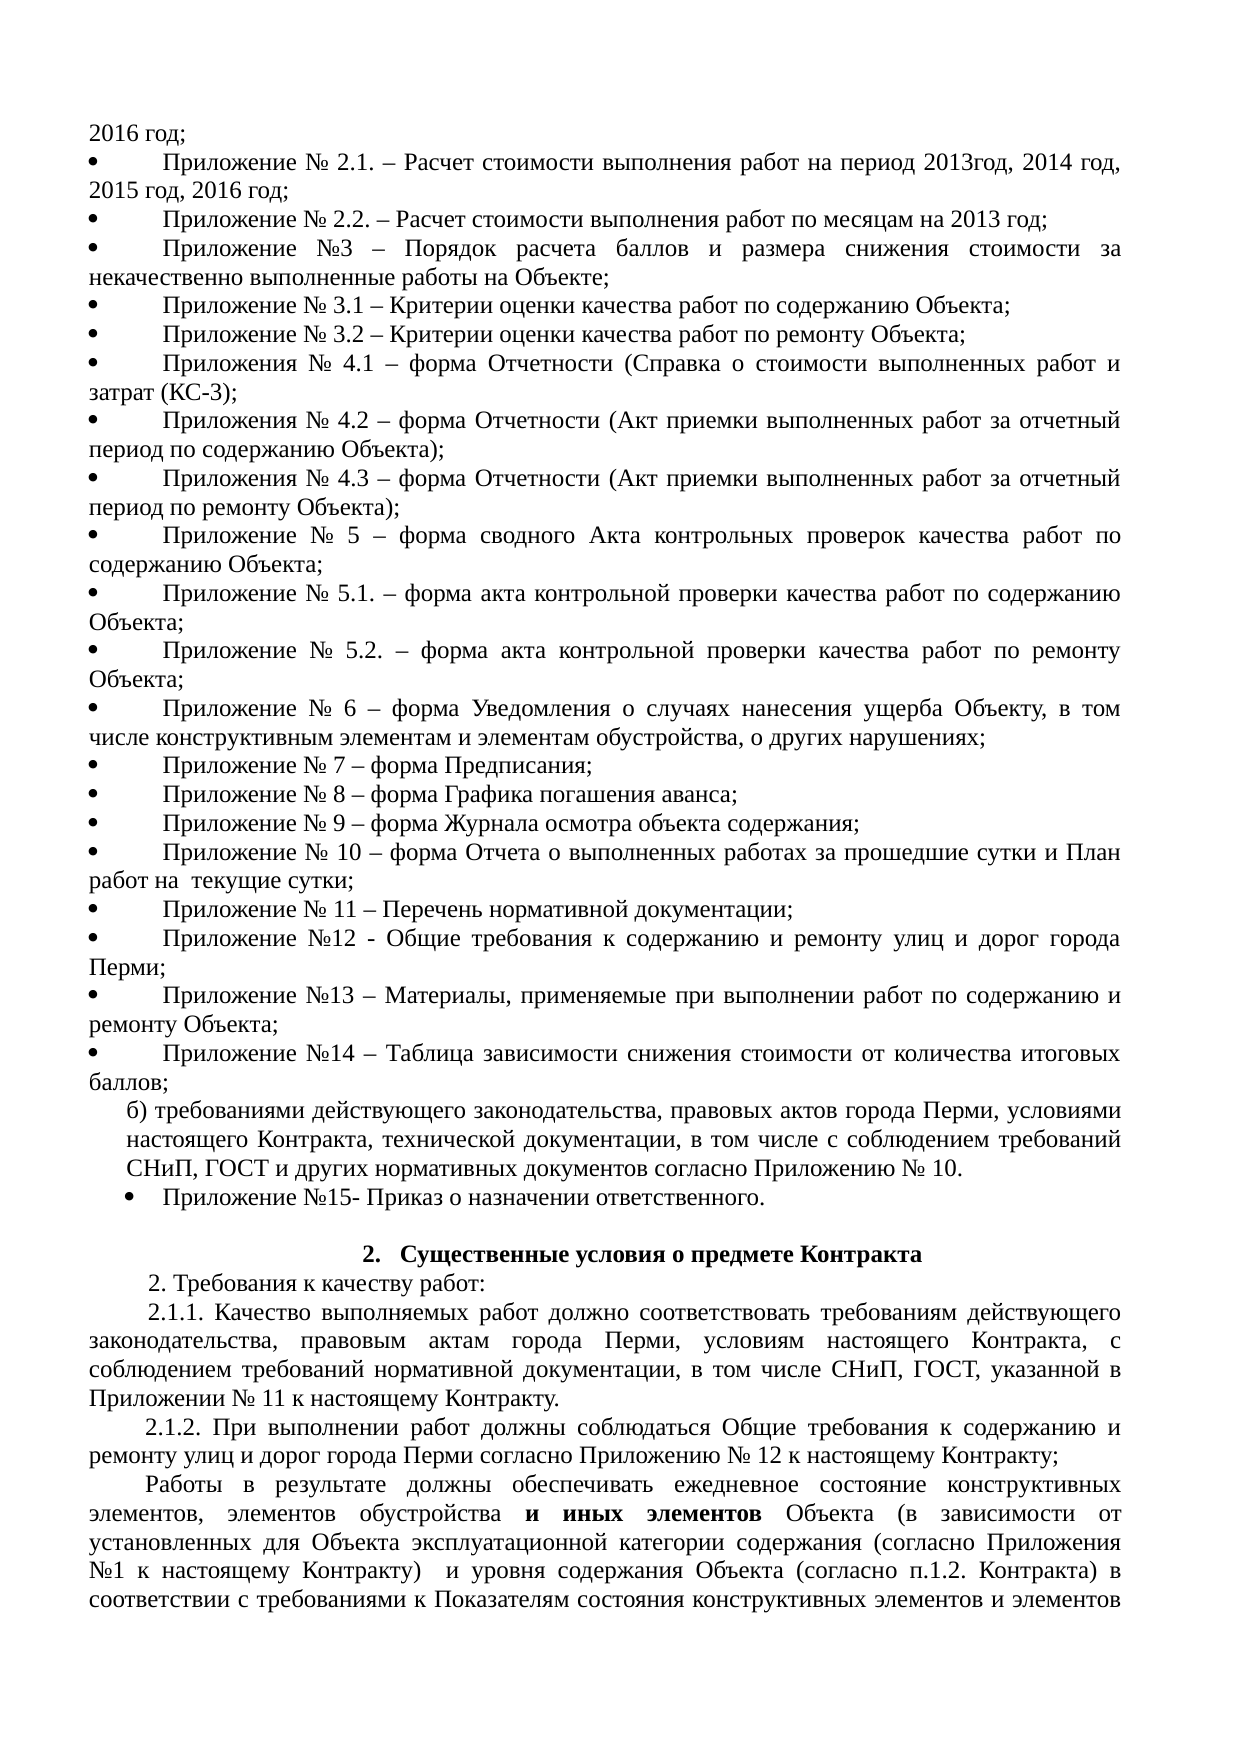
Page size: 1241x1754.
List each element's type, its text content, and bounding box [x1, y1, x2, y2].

list Приложение №3 – Порядок расчета баллов и размера снижения стоимости за некачественно выполненные работы на Объекте; [89, 233, 1122, 291]
list Приложение №12 - Общие требования к содержанию и ремонту улиц и дорог города Перми; [89, 923, 1122, 981]
text б) требованиями действующего законодательства, правовых актов города Перми, условиями настоящего Контракта, технической документации, в том числе с соблюдением требований СНиП, ГОСТ и других нормативных документов согласно Приложению № 10. [126, 1096, 1122, 1182]
list Приложение № 5.2. – форма акта контрольной проверки качества работ по ремонту Объекта; [89, 636, 1122, 693]
list Приложение № 10 – форма Отчета о выполненных работах за прошедшие сутки и План работ на текущие сутки; [89, 837, 1122, 894]
list Приложение № 5.1. – форма акта контрольной проверки качества работ по содержанию Объекта; [89, 578, 1122, 636]
list Приложение № 9 – форма Журнала осмотра объекта содержания; [89, 808, 1122, 837]
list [89, 118, 1122, 147]
list Приложения № 4.3 – форма Отчетности (Акт приемки выполненных работ за отчетный период по ремонту Объекта); [89, 463, 1122, 521]
list Приложение № 3.2 – Критерии оценки качества работ по ремонту Объекта; [89, 319, 1122, 348]
list Приложение № 2.2. – Расчет стоимости выполнения работ по месяцам на 2013 год; [89, 204, 1122, 233]
list Приложение №13 – Материалы, применяемые при выполнении работ по содержанию и ремонту Объекта; [89, 981, 1122, 1038]
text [89, 1469, 1122, 1613]
text 2. Требования к качеству работ: [148, 1268, 1122, 1297]
list Существенные условия о предмете Контракта [162, 1239, 1122, 1268]
text 2.1.1. Качество выполняемых работ должно соответствовать требованиям действующего законодательства, правовым актам города Перми, условиям настоящего Контракта, с соблюдением требований нормативной документации, в том числе СНиП, ГОСТ, указанной в Приложении № 11 к настоящему Контракту. [89, 1297, 1122, 1412]
text 2.1.2. При выполнении работ должны соблюдаться Общие требования к содержанию и ремонту улиц и дорог города Перми согласно Приложению № 12 к настоящему Контракту; [89, 1412, 1122, 1469]
list Приложение № 11 – Перечень нормативной документации; [89, 894, 1122, 923]
list Приложение № 7 – форма Предписания; [89, 751, 1122, 779]
list Приложение № 8 – форма Графика погашения аванса; [89, 779, 1122, 808]
list Приложение № 6 – форма Уведомления о случаях нанесения ущерба Объекту, в том числе конструктивным элементам и элементам обустройства, о других нарушениях; [89, 693, 1122, 751]
list Приложение № 2.1. – Расчет стоимости выполнения работ на период 2013год, 2014 год, 2015 год, 2016 год; [89, 147, 1122, 204]
list Приложения № 4.1 – форма Отчетности (Справка о стоимости выполненных работ и затрат (КС-3); [89, 348, 1122, 406]
list Приложение №15- Приказ о назначении ответственного. [125, 1182, 1122, 1211]
list Приложение № 5 – форма сводного Акта контрольных проверок качества работ по содержанию Объекта; [89, 521, 1122, 578]
list Приложение №14 – Таблица зависимости снижения стоимости от количества итоговых баллов; [89, 1038, 1122, 1096]
list Приложение № 3.1 – Критерии оценки качества работ по содержанию Объекта; [89, 291, 1122, 319]
list Приложения № 4.2 – форма Отчетности (Акт приемки выполненных работ за отчетный период по содержанию Объекта); [89, 406, 1122, 463]
